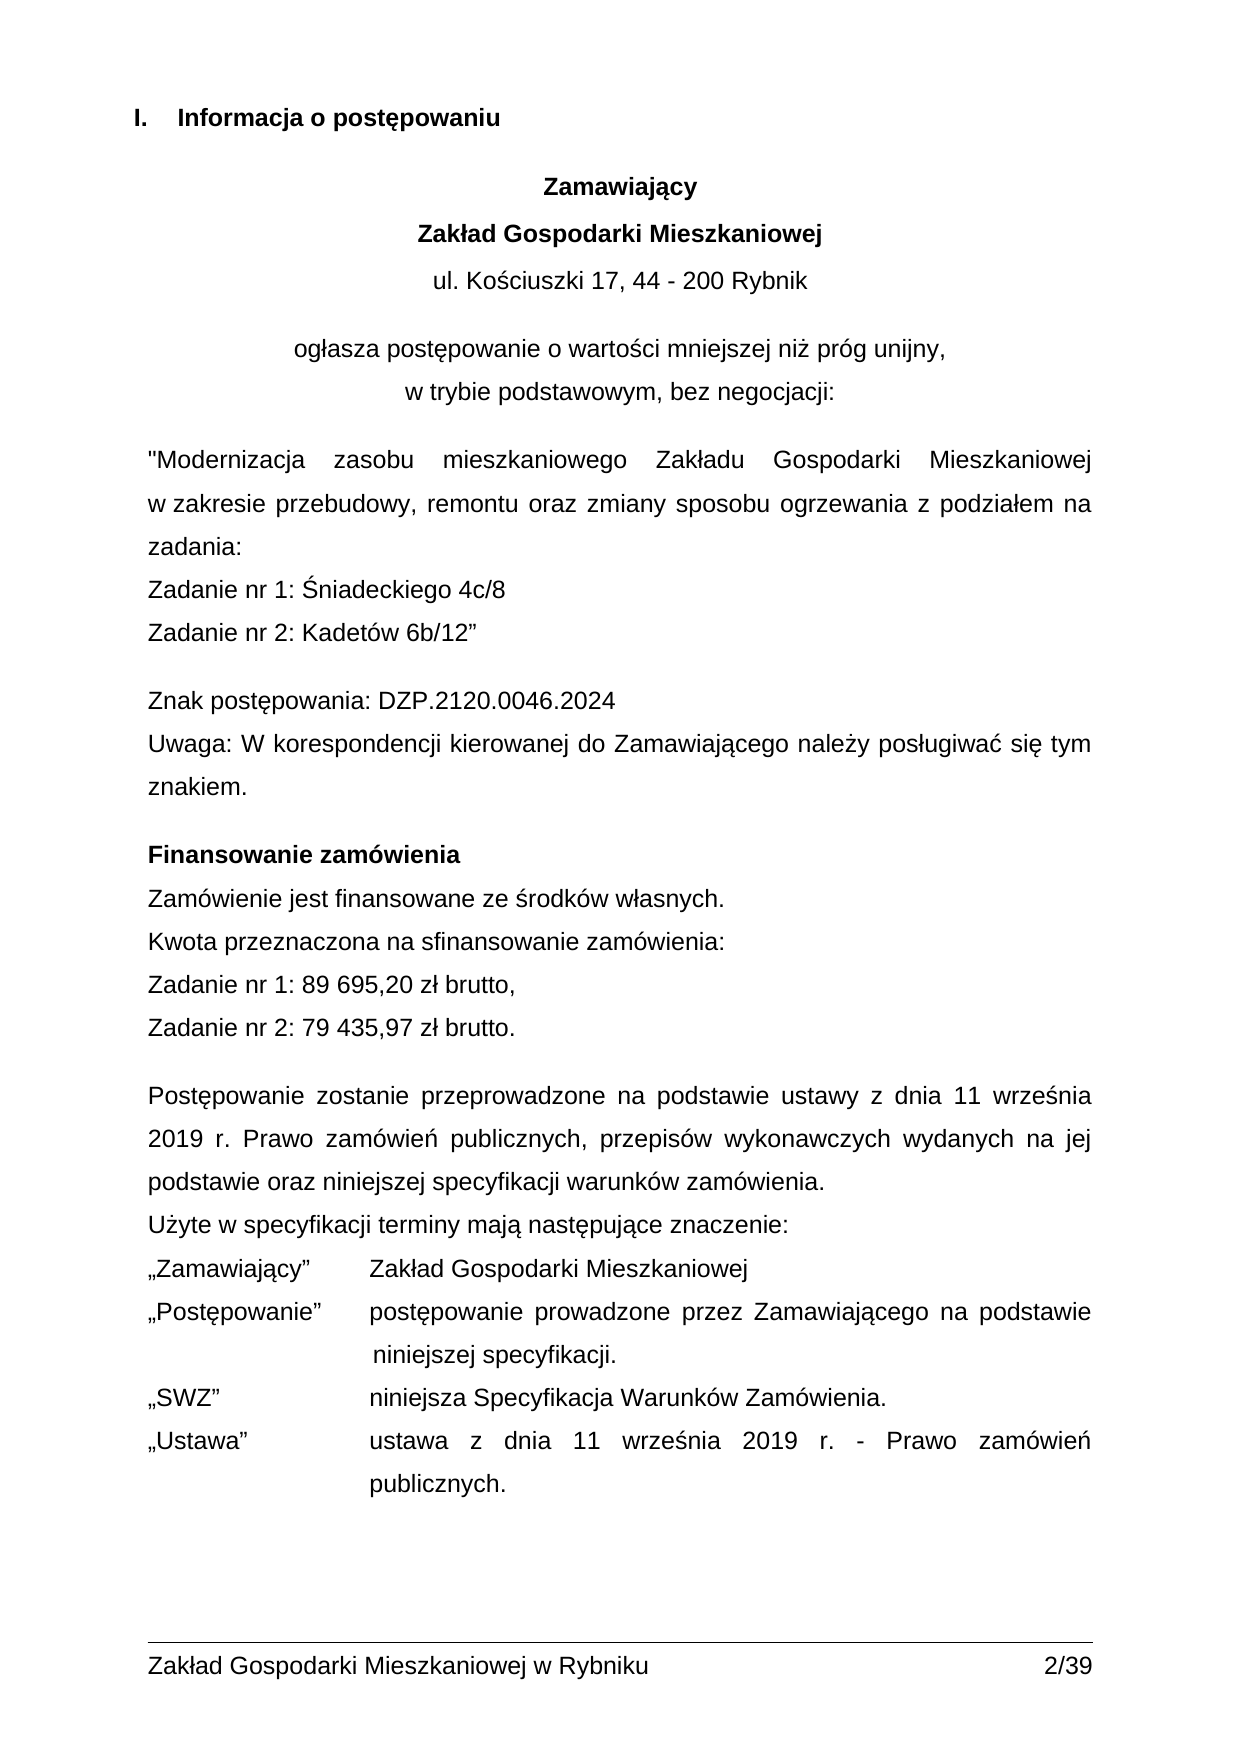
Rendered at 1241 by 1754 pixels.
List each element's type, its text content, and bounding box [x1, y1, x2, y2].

text Zadanie nr 2: 79 435,97 zł brutto. [148, 1013, 1093, 1042]
text Zadanie nr 2: Kadetów 6b/12” [148, 618, 1093, 647]
text „SWZ” niniejsza Specyfikacja Warunków Zamówienia. [148, 1383, 1093, 1412]
text "Modernizacja zasobu mieszkaniowego Zakładu Gospodarki Mieszkaniowej w zakresie przebudowy, remontu oraz zmiany sposobu ogrzewania z podziałem na zadania: [148, 446, 1093, 561]
text Finansowanie zamówienia [148, 841, 1093, 869]
text Użyte w specyfikacji terminy mają następujące znaczenie: [148, 1211, 1093, 1239]
text „Zamawiający” Zakład Gospodarki Mieszkaniowej [148, 1254, 1093, 1282]
list Informacja o postępowaniu [148, 103, 1093, 132]
text „Ustawa” ustawa z dnia 11 września 2019 r. - Prawo zamówień publicznych. [148, 1426, 1093, 1498]
subtitle Zakład Gospodarki Mieszkaniowej [148, 219, 1093, 248]
text Uwaga: W korespondencji kierowanej do Zamawiającego należy posługiwać się tym znakiem. [148, 729, 1093, 801]
text Kwota przeznaczona na sfinansowanie zamówienia: [148, 927, 1093, 956]
text Zadanie nr 1: 89 695,20 zł brutto, [148, 970, 1093, 999]
text „Postępowanie” postępowanie prowadzone przez Zamawiającego na podstawie niniejszej specyfikacji. [148, 1297, 1093, 1369]
text Zamówienie jest finansowane ze środków własnych. [148, 884, 1093, 912]
text Postępowanie zostanie przeprowadzone na podstawie ustawy z dnia 11 września 2019 r. Prawo zamówień publicznych, przepisów wykonawczych wydanych na jej podstawie oraz niniejszej specyfikacji warunków zamówienia. [148, 1081, 1093, 1196]
text Zadanie nr 1: Śniadeckiego 4c/8 [148, 575, 1093, 604]
text Zamawiający [148, 172, 1093, 200]
text Znak postępowania: DZP.2120.0046.2024 [148, 686, 1093, 715]
text w trybie podstawowym, bez negocjacji: [148, 377, 1093, 406]
subtitle ul. Kościuszki 17, 44 - 200 Rybnik [148, 266, 1093, 295]
text ogłasza postępowanie o wartości mniejszej niż próg unijny, [148, 334, 1093, 363]
